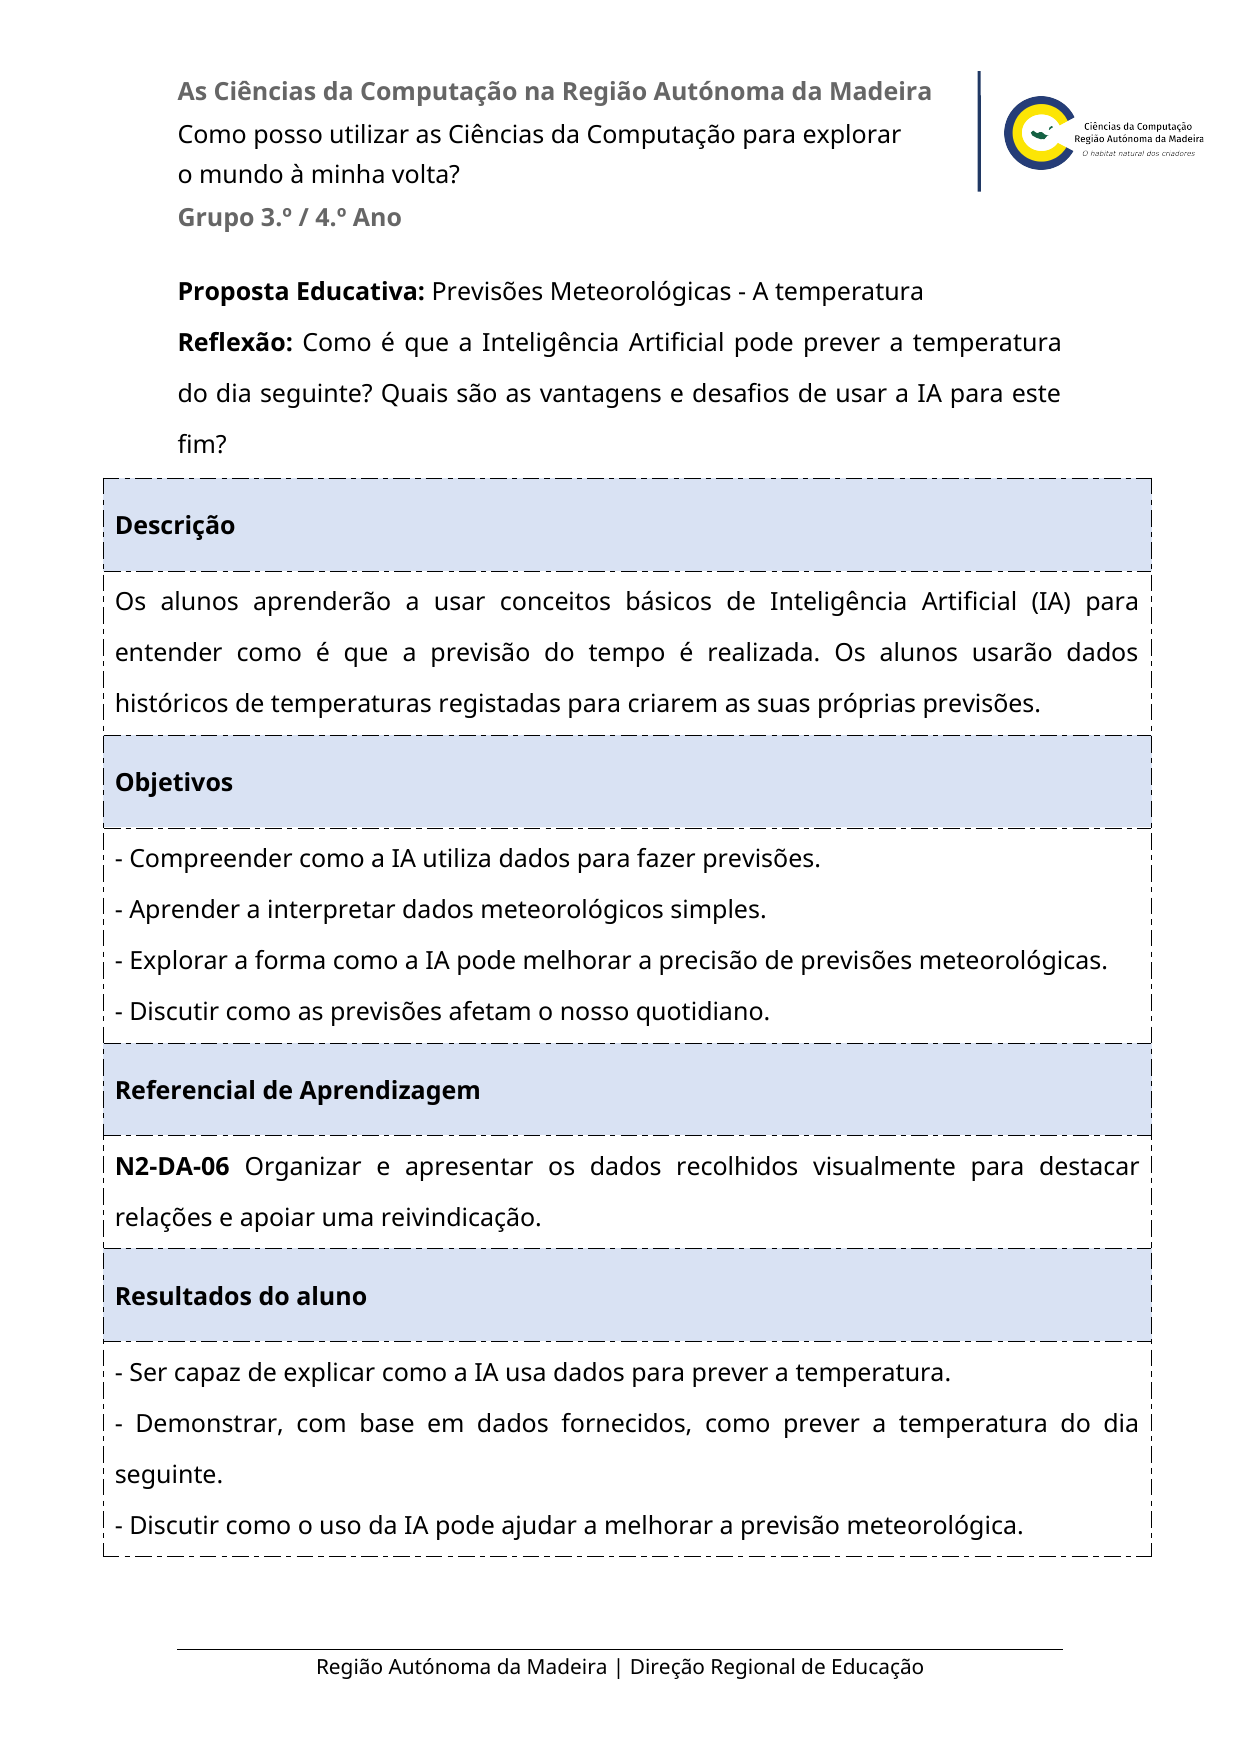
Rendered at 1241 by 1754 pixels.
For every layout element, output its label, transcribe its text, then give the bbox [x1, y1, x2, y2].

text Reflexão: Como é que a Inteligência Artificial pode prever a temperatura do dia seguinte? Quais são as vantagens e desafios de usar a IA para este fim? [177, 324, 1063, 461]
table_cell Resultados do aluno [103, 1248, 1152, 1341]
picture [1004, 96, 1204, 170]
table_cell N2-DA-06 Organizar e apresentar os dados recolhidos visualmente para destacar relações e apoiar uma reivindicação. [103, 1135, 1152, 1248]
table_cell Objetivos [103, 735, 1152, 827]
table_cell - Ser capaz de explicar como a IA usa dados para prever a temperatura. - Demonstrar, com base em dados fornecidos, como prever a temperatura do dia seguinte. - Discutir como o uso da IA pode ajudar a melhorar a previsão meteorológica. [103, 1341, 1152, 1556]
table_header Descrição [103, 478, 1152, 571]
table_cell Os alunos aprenderão a usar conceitos básicos de Inteligência Artificial (IA) para entender como é que a previsão do tempo é realizada. Os alunos usarão dados históricos de temperaturas registadas para criarem as suas próprias previsões. [103, 571, 1152, 734]
table_cell Referencial de Aprendizagem [103, 1043, 1152, 1135]
table_cell - Compreender como a IA utiliza dados para fazer previsões. - Aprender a interpretar dados meteorológicos simples. - Explorar a forma como a IA pode melhorar a precisão de previsões meteorológicas. - Discutir como as previsões afetam o nosso quotidiano. [103, 828, 1152, 1042]
text Proposta Educativa: Previsões Meteorológicas - A temperatura [177, 273, 1063, 307]
